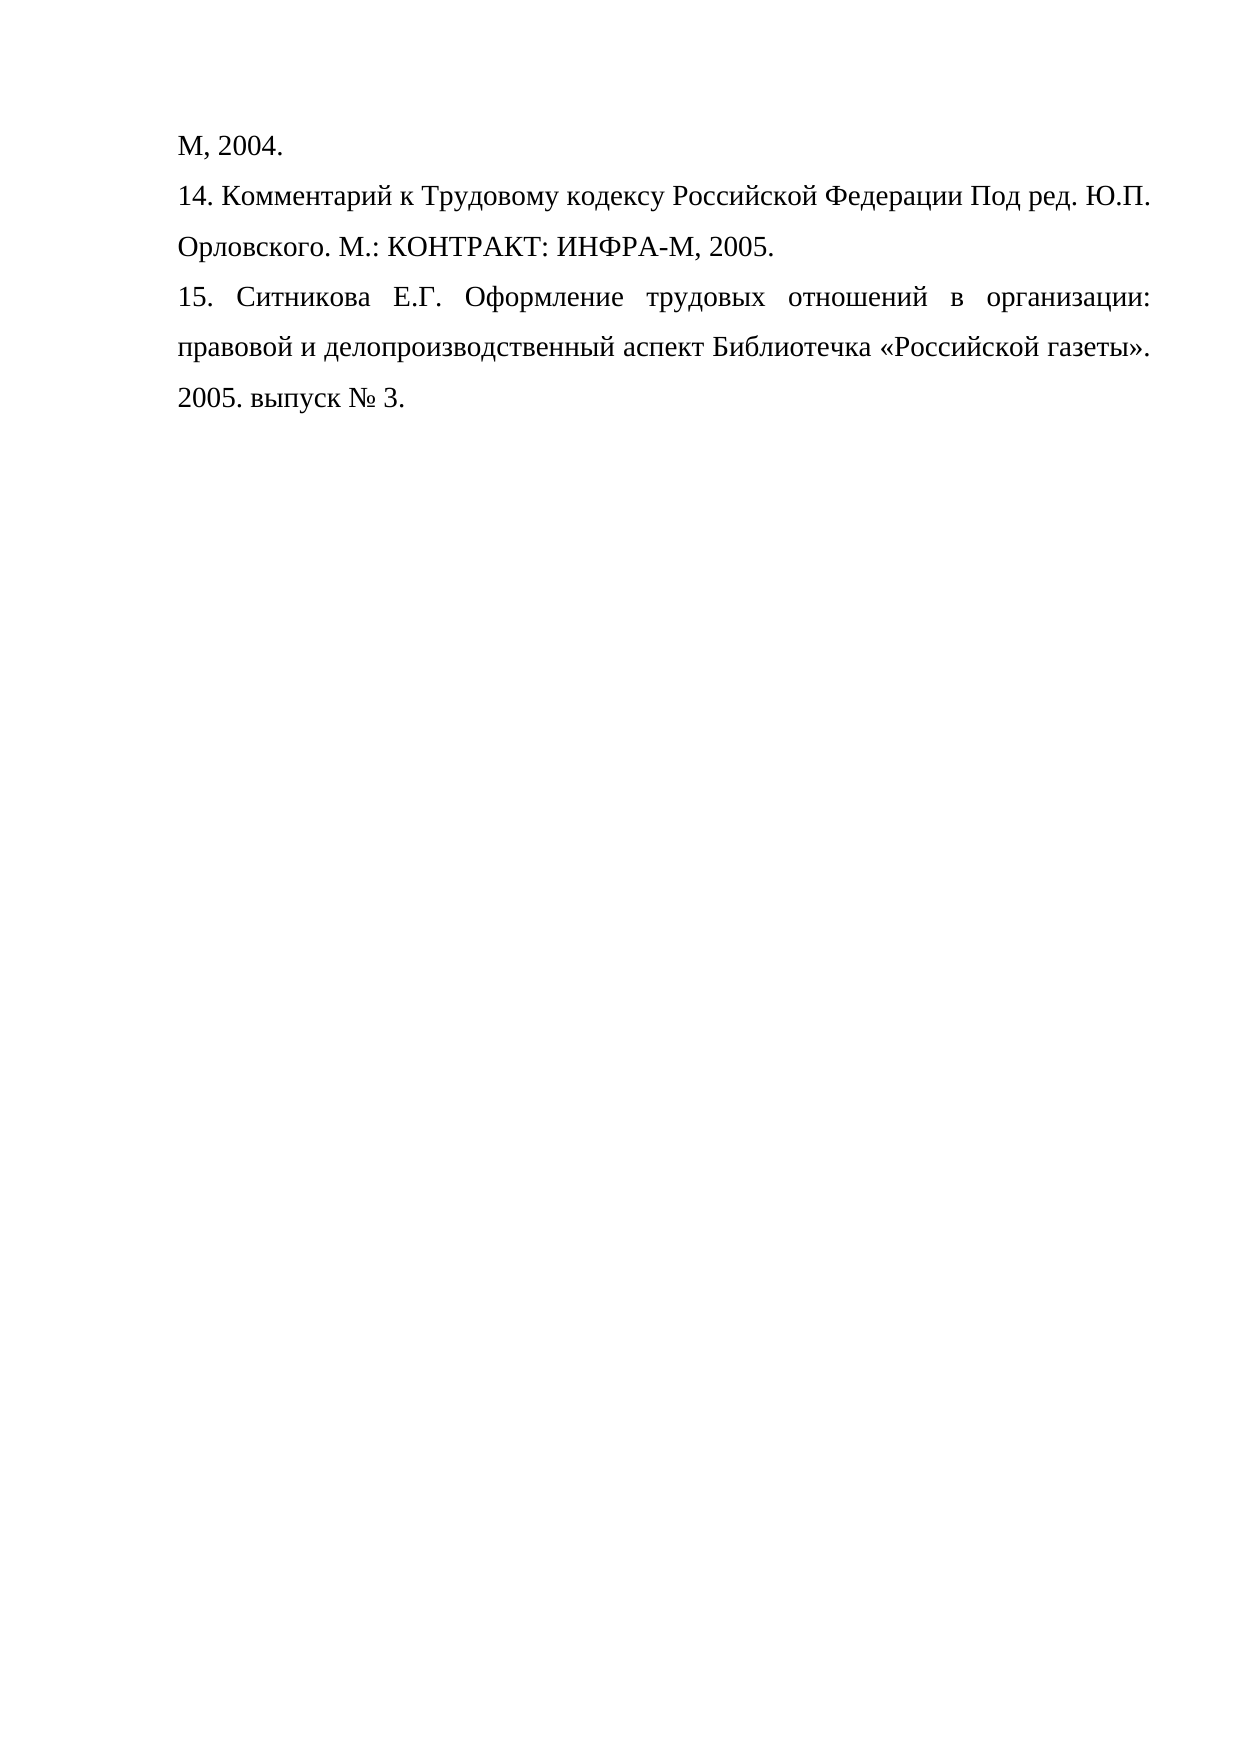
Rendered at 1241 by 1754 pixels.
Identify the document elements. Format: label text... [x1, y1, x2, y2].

text 15. Ситникова Е.Г. Оформление трудовых отношений в организации: правовой и делопроизводственный аспект Библиотечка «Российской газеты». 2005. выпуск № 3. [177, 279, 1152, 413]
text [177, 128, 1152, 162]
text 14. Комментарий к Трудовому кодексу Российской Федерации Под ред. Ю.П. Орловского. М.: КОНТРАКТ: ИНФРА-М, 2005. [177, 178, 1152, 262]
